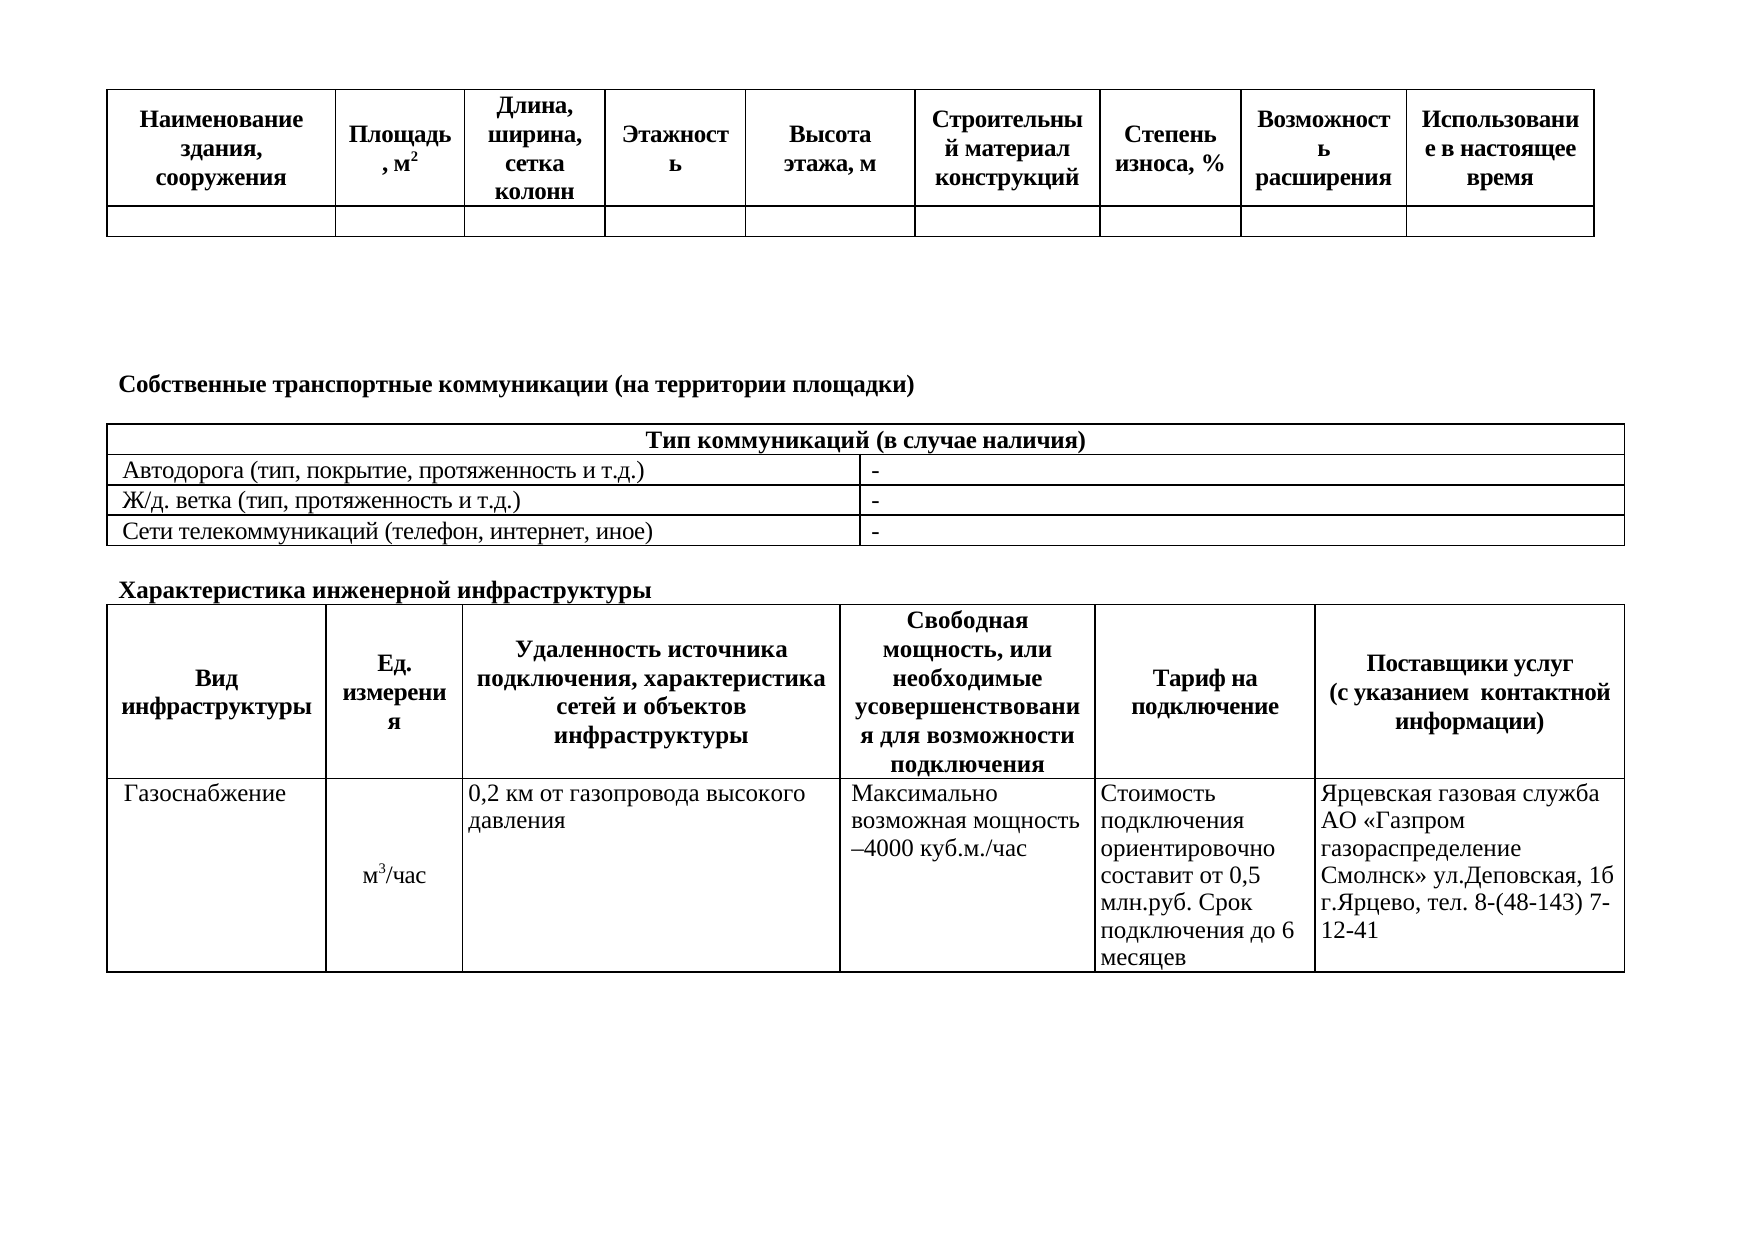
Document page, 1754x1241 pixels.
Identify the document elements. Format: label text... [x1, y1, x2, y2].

table_cell [1407, 207, 1446, 236]
table_cell - [861, 516, 1624, 544]
table_header Удаленность источника подключения, характеристика сетей и объектов инфраструктуры [463, 605, 839, 778]
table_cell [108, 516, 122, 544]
table_cell [1242, 207, 1280, 236]
table_header Вид инфраструктуры [108, 605, 325, 778]
table_cell [1395, 207, 1406, 236]
table_header Высота этажа, м [746, 90, 914, 205]
table_cell Газоснабжение [108, 779, 325, 971]
table_cell [108, 207, 118, 236]
text Характеристика инженерной инфраструктуры [118, 575, 1636, 604]
table_cell [1583, 207, 1593, 236]
table_cell [746, 207, 914, 236]
table_cell 0,2 км от газопровода высокого давления [463, 779, 839, 971]
table_cell [1088, 207, 1099, 236]
table_header Использование в настоящее время [1407, 90, 1593, 205]
table_cell [916, 207, 926, 236]
table_header Этажность [606, 90, 745, 205]
table_header Тип коммуникаций (в случае наличия) [108, 425, 1624, 454]
table_cell [324, 207, 335, 236]
table_cell [1101, 207, 1111, 236]
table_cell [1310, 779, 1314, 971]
text Собственные транспортные коммуникации (на территории площадки) [118, 369, 1636, 398]
table_header Свободная мощность, или необходимые усовершенствования для возможности подключения [841, 605, 1094, 778]
table_cell м3/час [327, 779, 462, 971]
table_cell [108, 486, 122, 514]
table_header Возможность расширения [1242, 90, 1406, 205]
table_cell [336, 207, 464, 236]
table_header Площадь, м2 [336, 90, 464, 205]
table_header Строительный материал конструкций [916, 90, 1099, 205]
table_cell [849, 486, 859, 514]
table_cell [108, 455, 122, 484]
table_cell [1229, 207, 1240, 236]
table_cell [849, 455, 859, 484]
table_cell - [861, 455, 1624, 484]
table_header Поставщики услуг (с указанием контактной информации) [1316, 605, 1624, 778]
table_header Степень износа, % [1101, 90, 1240, 205]
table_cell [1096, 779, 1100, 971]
table_cell - [861, 486, 1624, 514]
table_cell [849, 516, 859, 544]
table_header Тариф на подключение [1096, 605, 1314, 778]
table_header Наименование здания, сооружения [108, 90, 335, 205]
table_cell Ярцевская газовая служба АО «Газпром газораспределение Смолнск» ул.Деповская, 1б г.Ярцево, тел. 8-(48-143) 7-12-41 [1316, 779, 1624, 971]
table_cell [606, 207, 745, 236]
table_cell Максимально возможная мощность –4000 куб.м./час [841, 779, 1094, 971]
table_header Ед. измерения [327, 605, 462, 778]
table_cell [465, 207, 604, 236]
